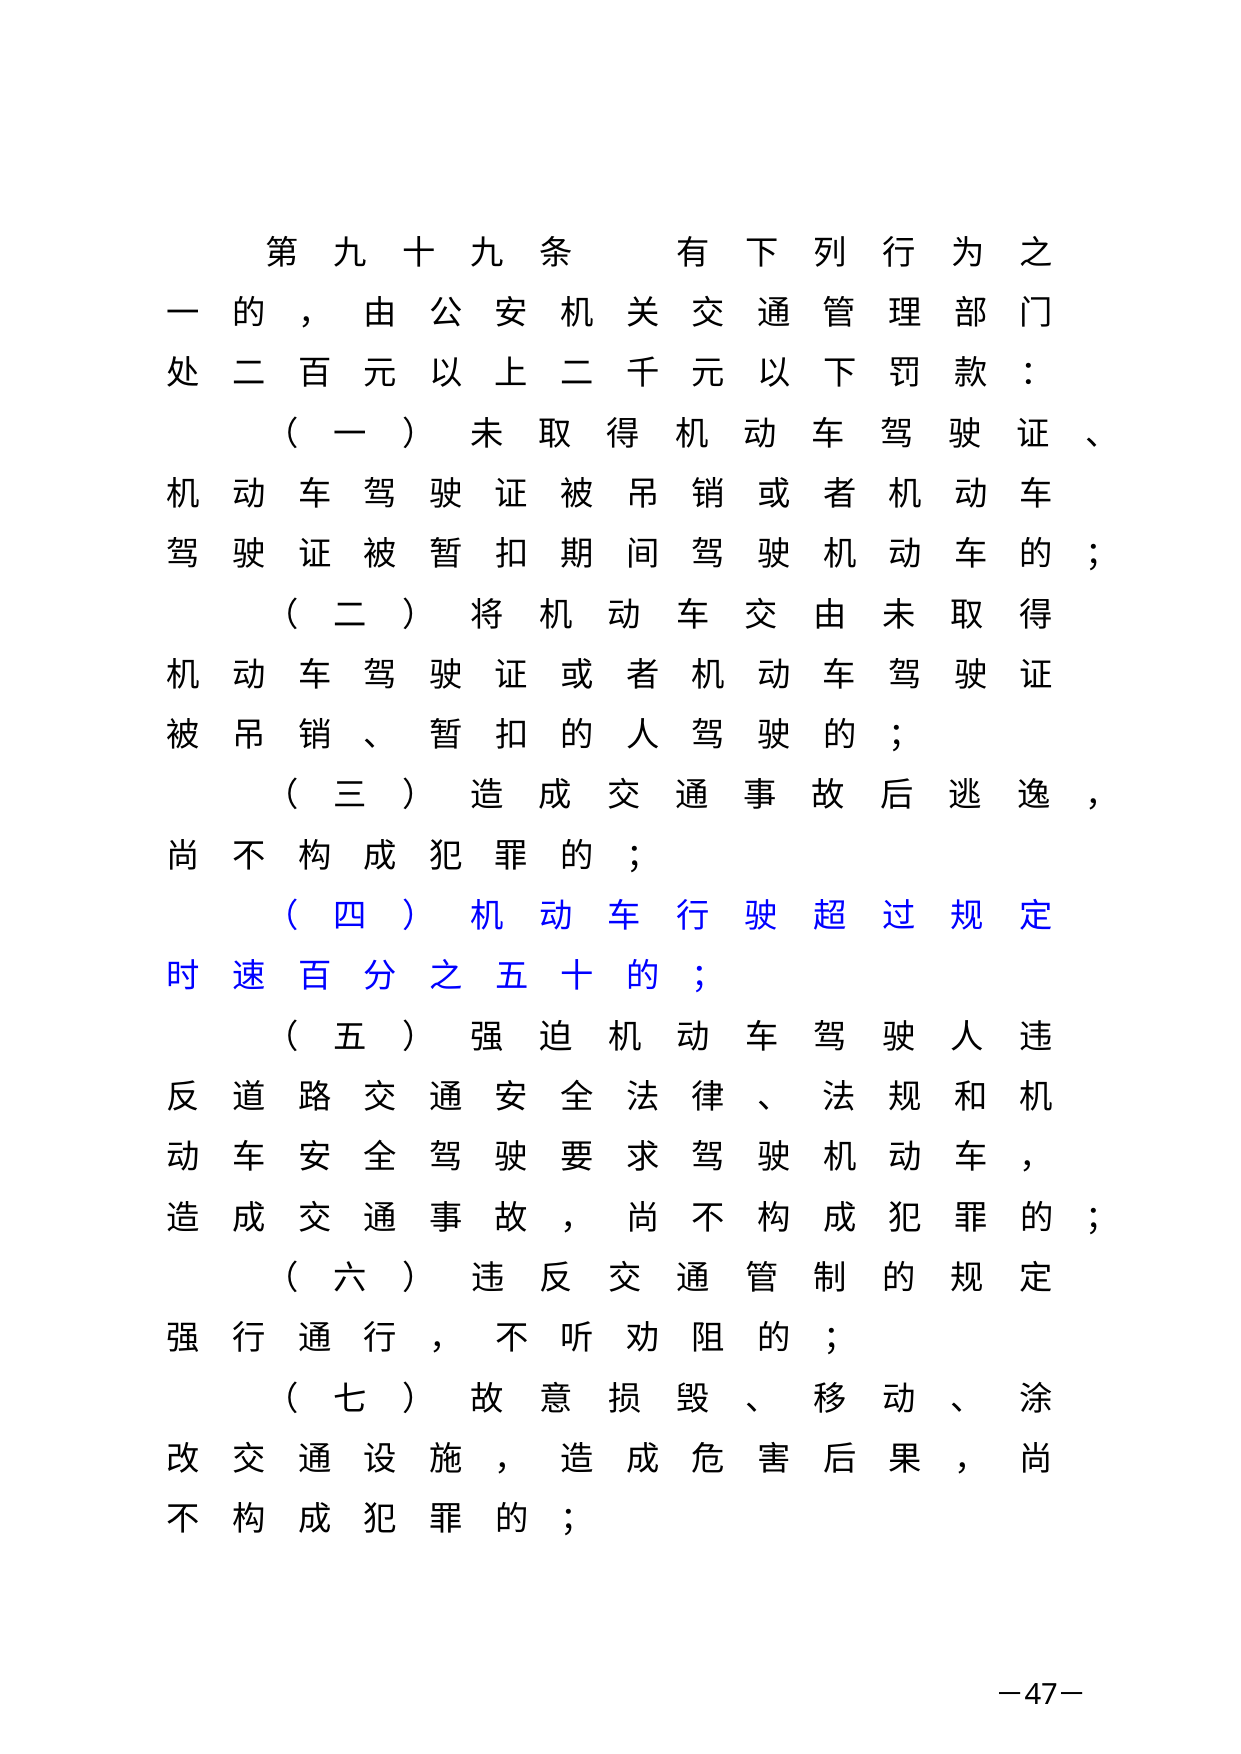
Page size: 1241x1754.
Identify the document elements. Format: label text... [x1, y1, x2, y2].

text （四）机动车行驶超过规定时速百分之五十的； [167, 883, 1085, 1003]
text （六）违反交通管制的规定强行通行，不听劝阻的； [167, 1245, 1085, 1365]
text （二）将机动车交由未取得机动车驾驶证或者机动车驾驶证被吊销、暂扣的人驾驶的； [167, 581, 1085, 762]
text （七）故意损毁、移动、涂改交通设施，造成危害后果，尚不构成犯罪的； [167, 1365, 1085, 1546]
text 第九十九条 有下列行为之一的，由公安机关交通管理部门处二百元以上二千元以下罚款： [167, 219, 1085, 400]
text （三）造成交通事故后逃逸，尚不构成犯罪的； [167, 762, 1085, 883]
text （一）未取得机动车驾驶证、机动车驾驶证被吊销或者机动车驾驶证被暂扣期间驾驶机动车的； [167, 400, 1085, 581]
text （五）强迫机动车驾驶人违反道路交通安全法律、法规和机动车安全驾驶要求驾驶机动车，造成交通事故，尚不构成犯罪的； [167, 1003, 1085, 1245]
